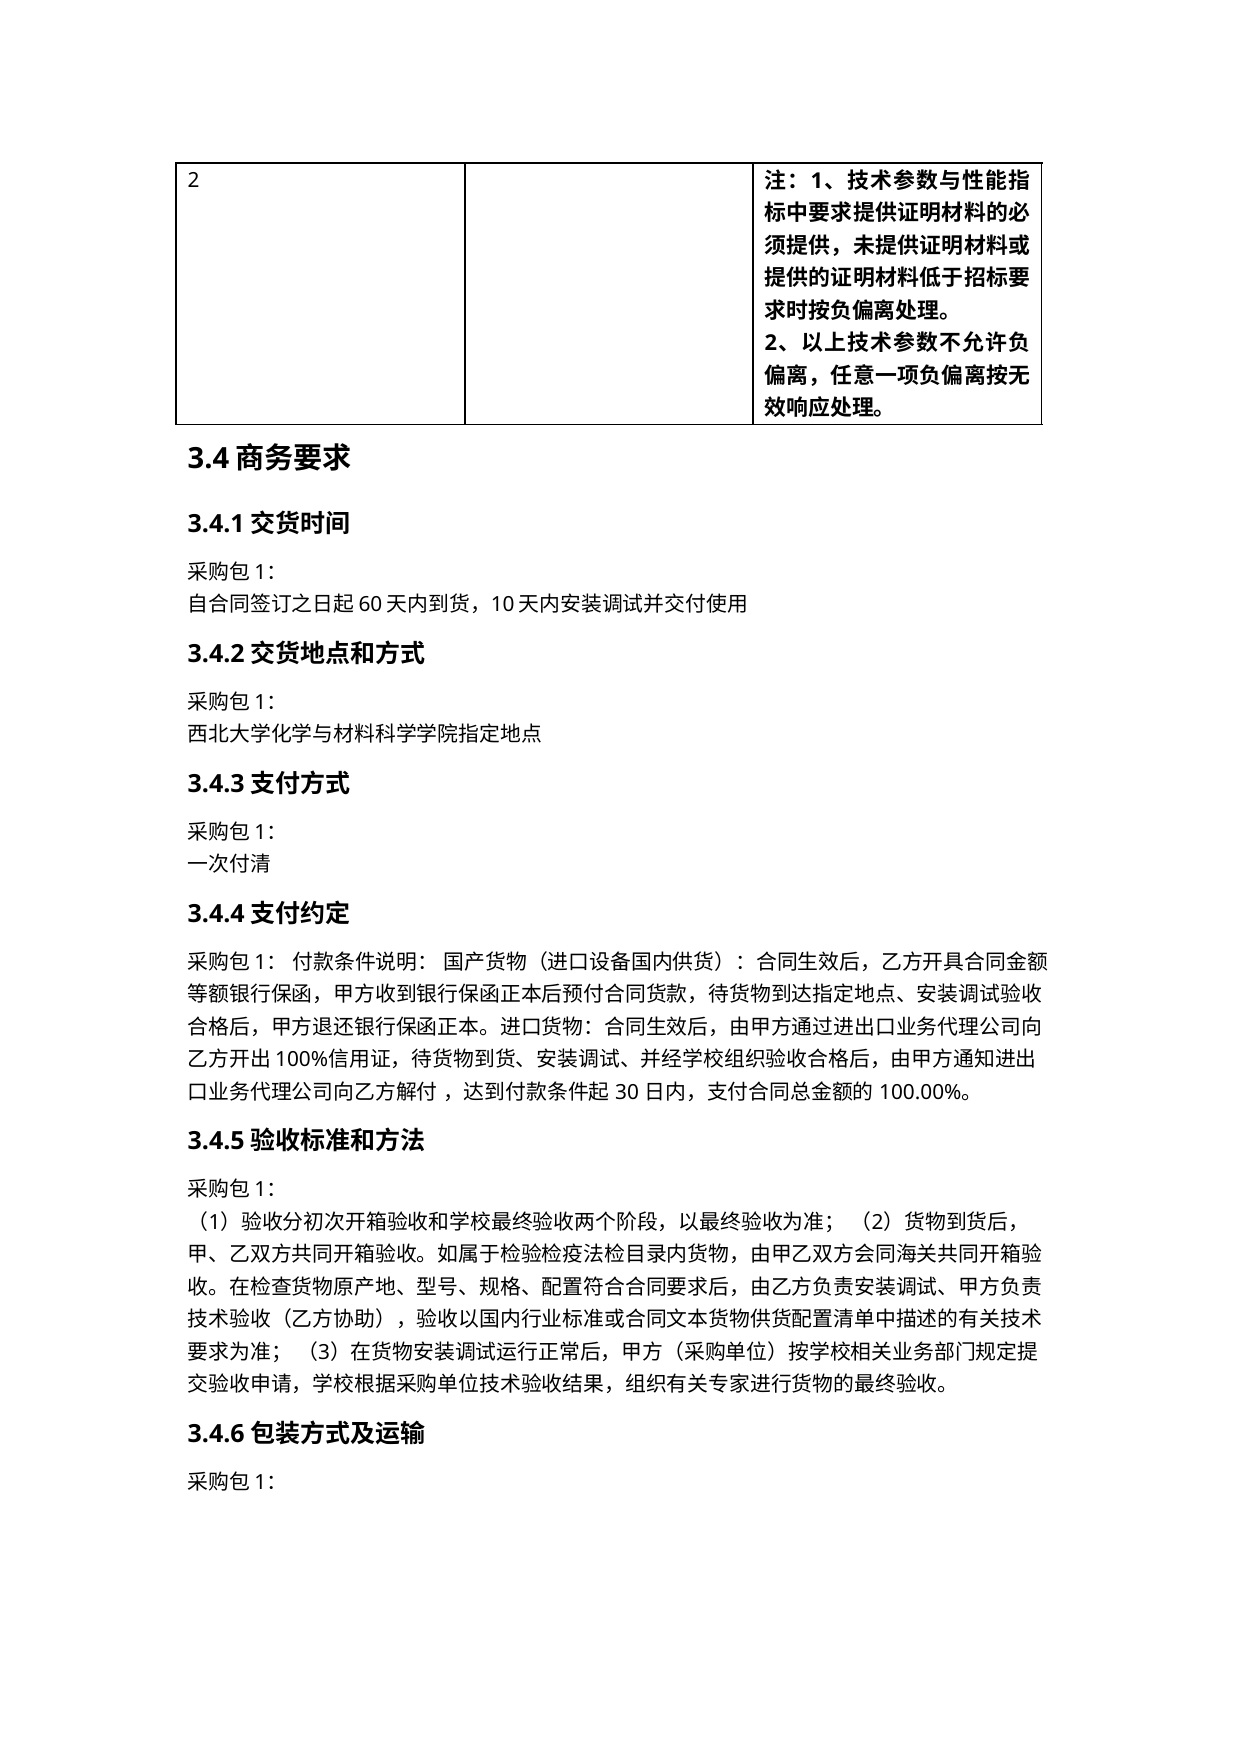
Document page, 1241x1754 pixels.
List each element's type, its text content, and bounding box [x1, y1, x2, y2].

text 采购包1： [187, 1173, 1053, 1205]
text 采购包1： 付款条件说明： 国产货物（进口设备国内供货）：合同生效后，乙方开具合同金额等额银行保函，甲方收到银行保函正本后预付合同货款，待货物到达指定地点、安装调试验收合格后，甲方退还银行保函正本。进口货物：合同生效后，由甲方通过进出口业务代理公司向乙方开出100%信用证，待货物到货、安装调试、并经学校组织验收合格后，由甲方通知进出口业务代理公司向乙方解付 ，达到付款条件起 30 日内，支付合同总金额的 100.00%。 [187, 945, 1053, 1108]
text 西北大学化学与材料科学学院指定地点 [187, 718, 1053, 750]
text 3.4.6包装方式及运输 [187, 1400, 1053, 1465]
table_cell [466, 164, 752, 423]
text 3.4商务要求 [187, 425, 1053, 490]
text 一次付清 [187, 848, 1053, 880]
text 自合同签订之日起60天内到货，10天内安装调试并交付使用 [187, 588, 1053, 620]
text 采购包1： [187, 1465, 1053, 1498]
table_cell 2 [177, 164, 464, 423]
text 采购包1： [187, 685, 1053, 718]
text 采购包1： [187, 815, 1053, 848]
text 3.4.1交货时间 [187, 490, 1053, 555]
text 采购包1： [187, 555, 1053, 588]
text 3.4.4支付约定 [187, 880, 1053, 945]
table_cell 注：1、技术参数与性能指标中要求提供证明材料的必须提供，未提供证明材料或提供的证明材料低于招标要求时按负偏离处理。 2、以上技术参数不允许负偏离，任意一项负偏离按无效响应处理。 [754, 164, 1041, 423]
text 3.4.5验收标准和方法 [187, 1108, 1053, 1173]
text （1）验收分初次开箱验收和学校最终验收两个阶段，以最终验收为准； （2）货物到货后，甲、乙双方共同开箱验收。如属于检验检疫法检目录内货物，由甲乙双方会同海关共同开箱验收。在检查货物原产地、型号、规格、配置符合合同要求后，由乙方负责安装调试、甲方负责技术验收（乙方协助），验收以国内行业标准或合同文本货物供货配置清单中描述的有关技术要求为准； （3）在货物安装调试运行正常后，甲方（采购单位）按学校相关业务部门规定提交验收申请，学校根据采购单位技术验收结果，组织有关专家进行货物的最终验收。 [187, 1205, 1053, 1400]
text 3.4.3支付方式 [187, 750, 1053, 815]
text 3.4.2交货地点和方式 [187, 620, 1053, 685]
